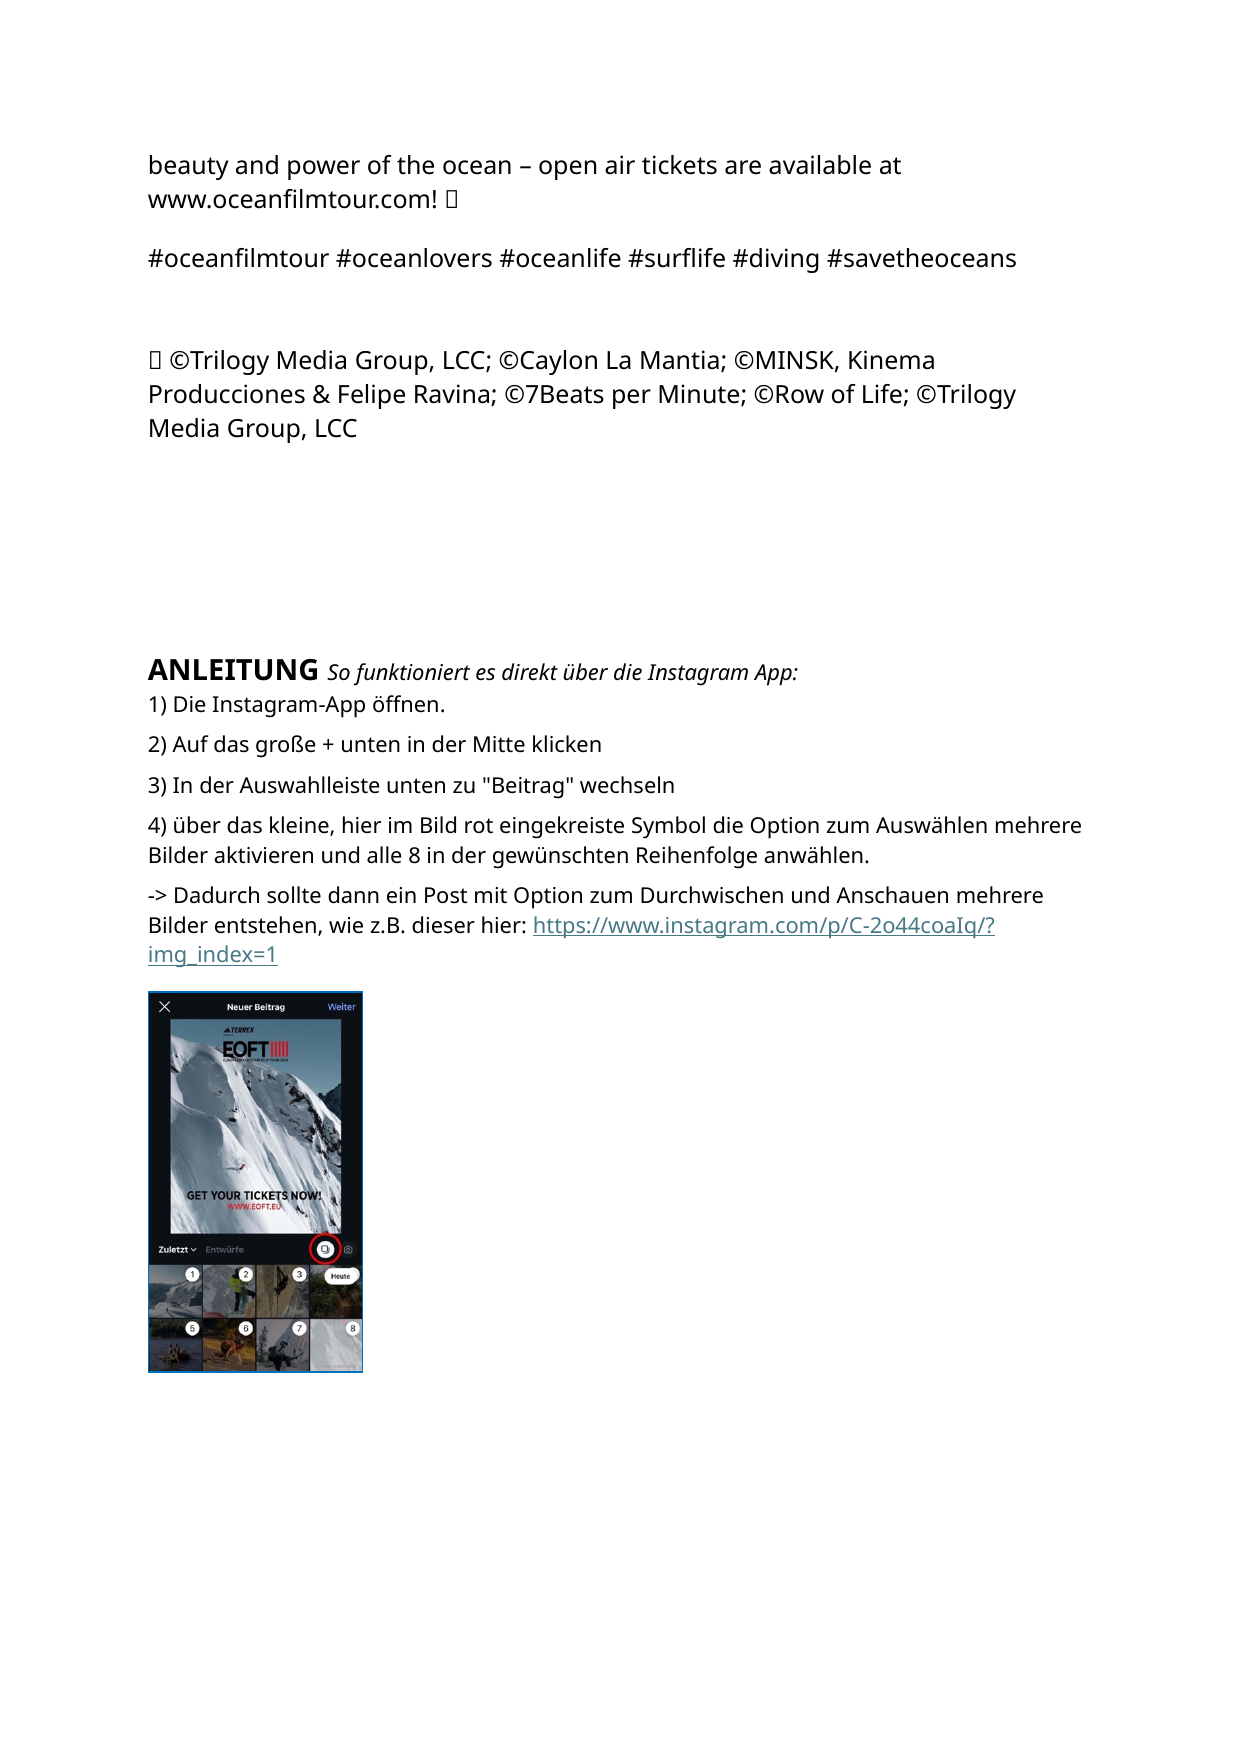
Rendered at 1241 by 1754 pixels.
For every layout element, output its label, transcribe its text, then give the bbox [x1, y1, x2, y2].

text 2) Auf das große + unten in der Mitte klicken [148, 729, 1093, 759]
text ANLEITUNG So funktioniert es direkt über die Instagram App: [148, 649, 1093, 689]
text ©Trilogy Media Group, LCC; ©Caylon La Mantia; ©MINSK, Kinema Producciones & Felipe Ravina; ©7Beats per Minute; ©Row of Life; ©Trilogy Media Group, LCC [148, 309, 1093, 445]
text #oceanfilmtour #oceanlovers #oceanlife #surflife #diving #savetheoceans [148, 241, 1093, 275]
text 4) über das kleine, hier im Bild rot eingekreiste Symbol die Option zum Auswählen mehrere Bilder aktivieren und alle 8 in der gewünschten Reihenfolge anwählen. [148, 810, 1093, 869]
text -> Dadurch sollte dann ein Post mit Option zum Durchwischen und Anschauen mehrere Bilder entstehen, wie z.B. dieser hier: https://www.instagram.com/p/C-2o44coaIq/?img_index=1 [148, 880, 1093, 969]
text 3) In der Auswahlleiste unten zu "Beitrag" wechseln [148, 769, 1093, 799]
picture [149, 993, 362, 1371]
text 1) Die Instagram-App öffnen. [148, 689, 1093, 719]
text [148, 148, 1093, 216]
